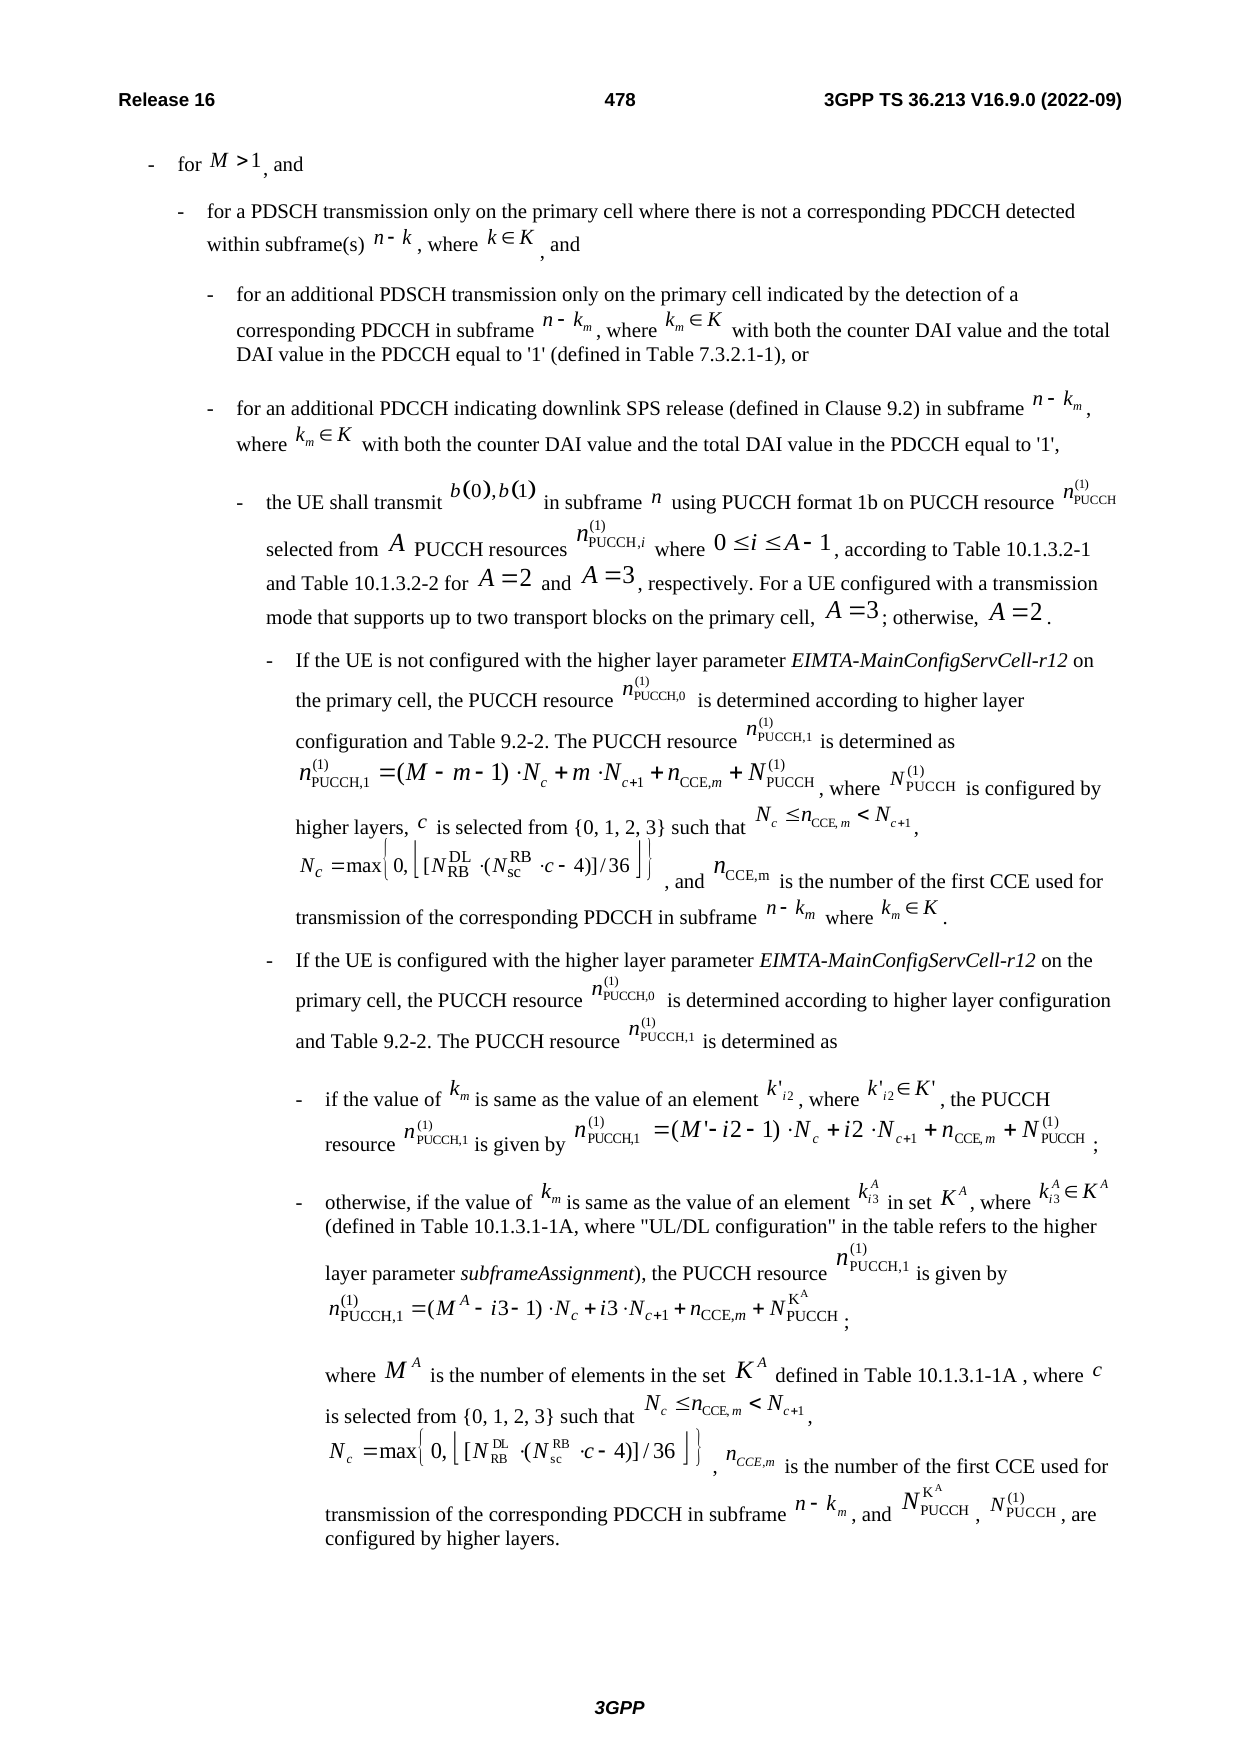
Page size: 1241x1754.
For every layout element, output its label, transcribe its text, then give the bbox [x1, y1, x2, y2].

text - if the value of is same as the value of an element , where , the PUCCH resource is given by ; [295, 1072, 1122, 1156]
text where is the number of elements in the set defined in Table 10.1.3.1-1A , where is selected from {0, 1, 2, 3} such that , , is the number of the first CCE used for transmission of the corresponding PDCCH in subframe , and , , are configured by higher layers. [295, 1352, 1122, 1550]
text - for a PDSCH transmission only on the primary cell where there is not a corresponding PDCCH detected within subframe(s) , where , and [177, 199, 1122, 263]
text - If the UE is not configured with the higher layer parameter EIMTA-MainConfigServCell-r12 on the primary cell, the PUCCH resource is determined according to higher layer configuration and Table 9.2-2. The PUCCH resource is determined as , where is configured by higher layers, is selected from {0, 1, 2, 3} such that , , and is the number of the first CCE used for transmission of the corresponding PDCCH in subframe where . [266, 648, 1122, 929]
text - for , and [148, 147, 1122, 180]
text - for an additional PDSCH transmission only on the primary cell indicated by the detection of a corresponding PDCCH in subframe , where with both the counter DAI value and the total DAI value in the PDCCH equal to '1' (defined in Table 7.3.2.1-1), or [207, 282, 1122, 366]
text - If the UE is configured with the higher layer parameter EIMTA-MainConfigServCell-r12 on the primary cell, the PUCCH resource is determined according to higher layer configuration and Table 9.2-2. The PUCCH resource is determined as [266, 948, 1122, 1053]
text - the UE shall transmit in subframe using PUCCH format 1b on PUCCH resource selected from PUCCH resources where , according to Table .2-1 and Table 10.1.3.2-2 for and , respectively. For a UE configured with a transmission mode that supports up to two transport blocks on the primary cell, ; otherwise, . [236, 475, 1122, 629]
text - for an additional PDCCH indicating downlink SPS release (defined in Clause 9.2) in subframe , where with both the counter DAI value and the total DAI value in the PDCCH equal to '1', [207, 384, 1122, 456]
text - otherwise, if the value of is same as the value of an element in set , where (defined in Table 10.1.3.1-1A, where "UL/DL configuration" in the table refers to the higher layer parameter subframeAssignment), the PUCCH resource is given by ; [295, 1175, 1122, 1333]
